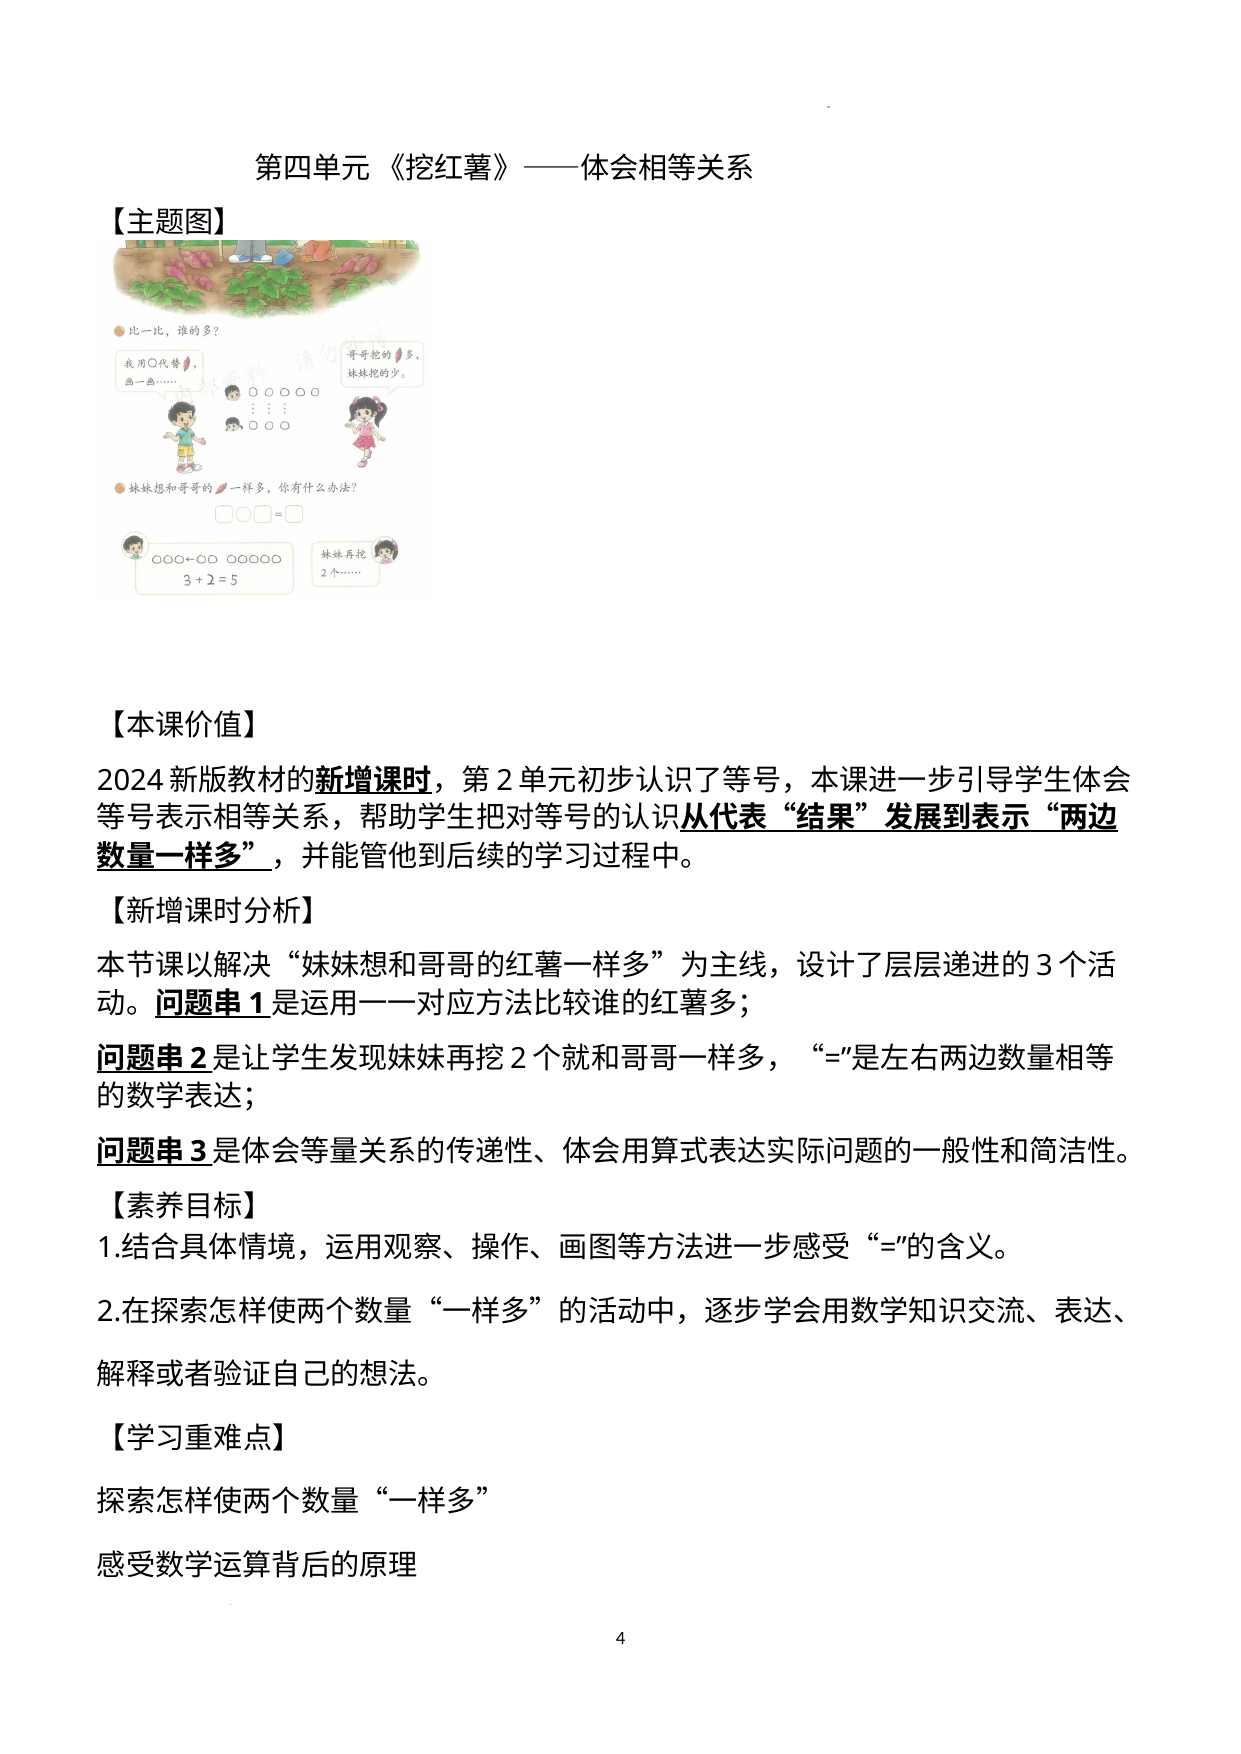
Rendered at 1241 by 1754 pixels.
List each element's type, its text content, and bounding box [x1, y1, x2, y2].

text 【素养目标】 [97, 1185, 1135, 1224]
list 感受数学运算背后的原理 [97, 1541, 1135, 1583]
list 【学习重难点】 [97, 1414, 1135, 1457]
text 本节课以解决“妹妹想和哥哥的红薯一样多”为主线，设计了层层递进的3个活动。问题串1是运用一一对应方法比较谁的红薯多； [97, 945, 1135, 1022]
text 问题串2是让学生发现妹妹再挖2个就和哥哥一样多，“=”是左右两边数量相等的数学表达； [97, 1038, 1135, 1115]
text 第四单元 《挖红薯》——体会相等关系 [97, 148, 1135, 186]
text 【新增课时分析】 [97, 891, 1135, 929]
picture [96, 240, 432, 603]
list 2.在探索怎样使两个数量“一样多”的活动中，逐步学会用数学知识交流、表达、解释或者验证自己的想法。 [97, 1287, 1135, 1393]
text 【主题图】 [97, 202, 1135, 240]
text 问题串3是体会等量关系的传递性、体会用算式表达实际问题的一般性和简洁性。 [97, 1131, 1135, 1169]
list 探索怎样使两个数量“一样多” [97, 1478, 1135, 1520]
list 1.结合具体情境，运用观察、操作、画图等方法进一步感受“=”的含义。 [97, 1224, 1135, 1266]
text 2024新版教材的新增课时，第2单元初步认识了等号，本课进一步引导学生体会等号表示相等关系，帮助学生把对等号的认识从代表“结果”发展到表示“两边数量一样多”，并能管他到后续的学习过程中。 [97, 759, 1135, 875]
text 【本课价值】 [97, 705, 1135, 743]
